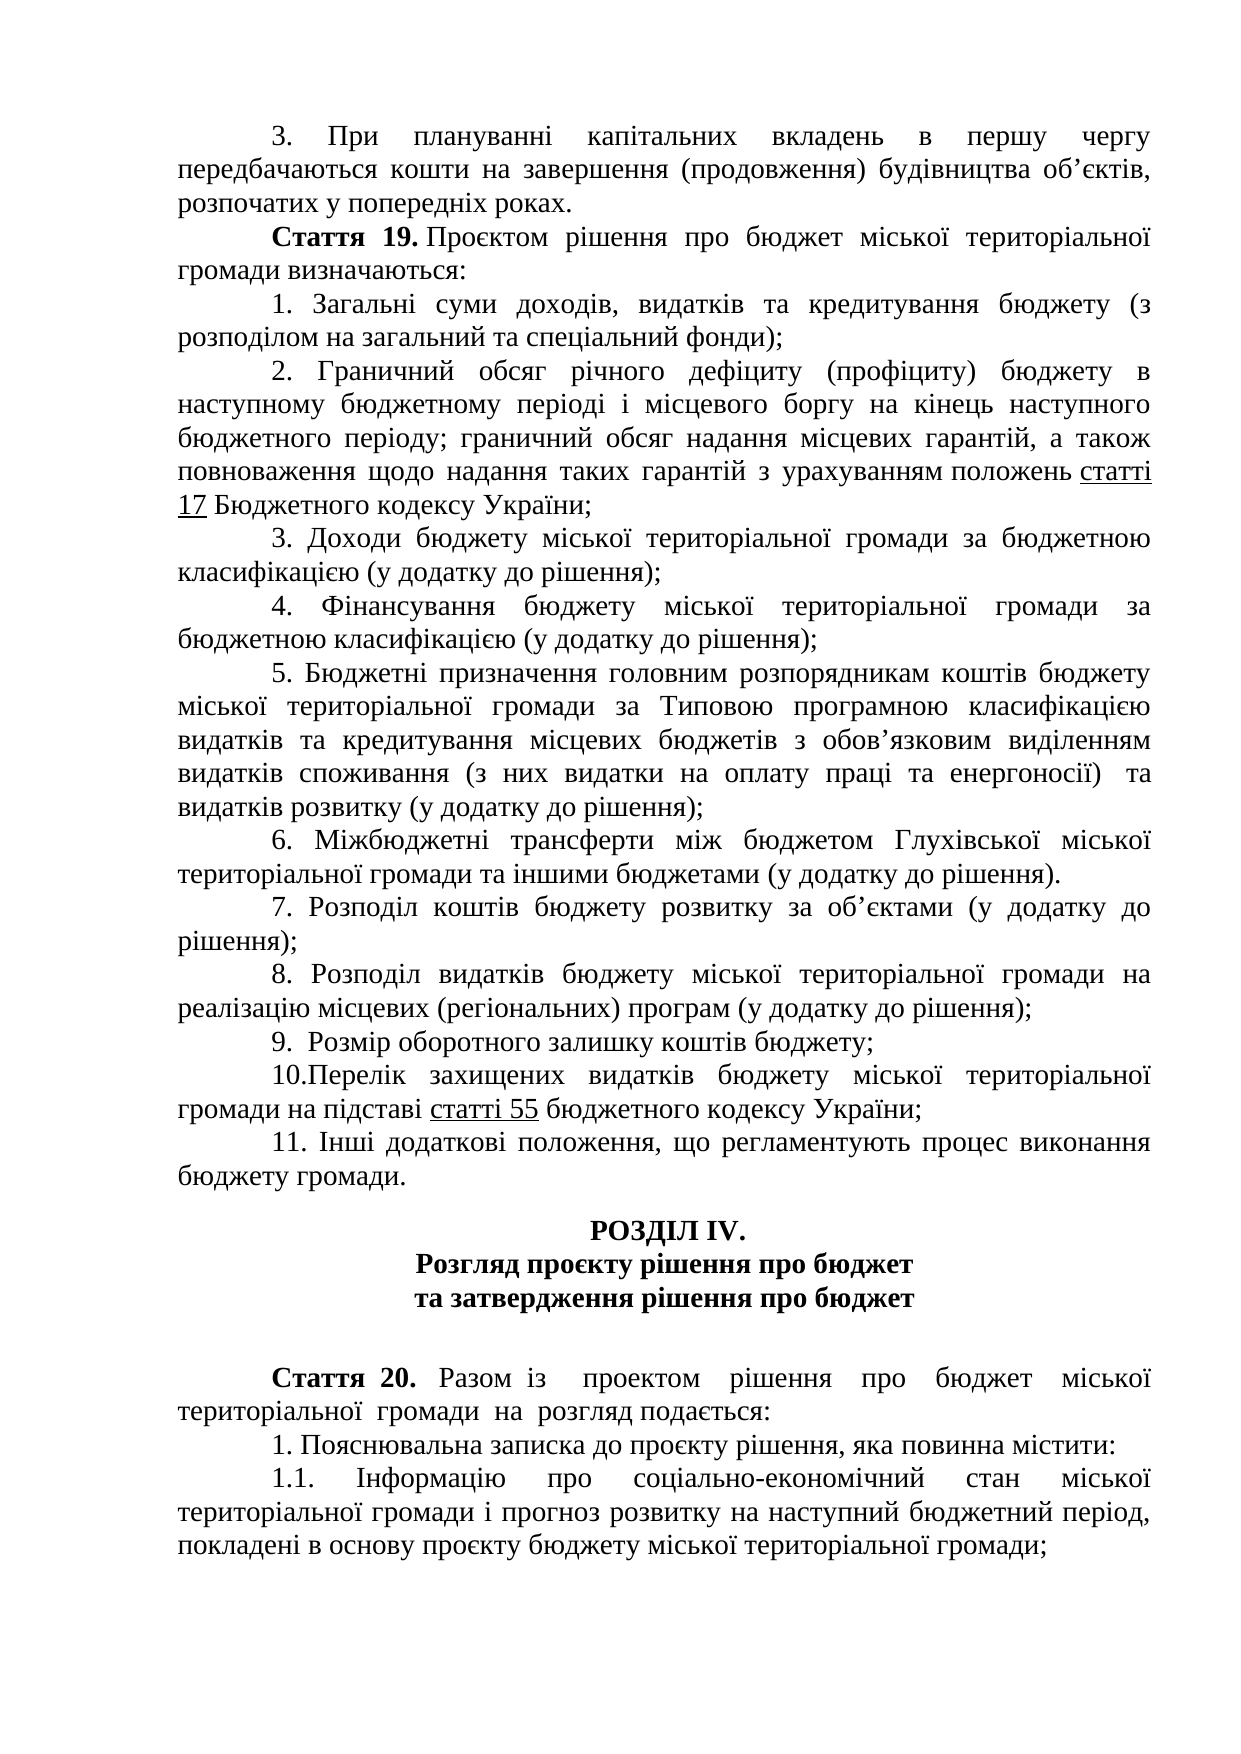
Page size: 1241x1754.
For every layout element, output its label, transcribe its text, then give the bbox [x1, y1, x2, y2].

text 1. Пояснювальна записка до проєкту рішення, яка повинна містити: [177, 1427, 1152, 1460]
text 11. Інші додаткові положення, що регламентують процес виконання бюджету громади. [177, 1124, 1152, 1191]
text 9. Розмір оборотного залишку коштів бюджету; [177, 1024, 1152, 1057]
text 8. Розподіл видатків бюджету міської територіальної громади на реалізацію місцевих (регіональних) програм (у додатку до рішення); [177, 957, 1152, 1024]
text 3. Доходи бюджету міської територіальної громади за бюджетною класифікацією (у додатку до рішення); [177, 521, 1152, 588]
text 1. Загальні суми доходів, видатків та кредитування бюджету (з розподілом на загальний та спеціальний фонди); [177, 286, 1152, 353]
text 4. Фінансування бюджету міської територіальної громади за бюджетною класифікацією (у додатку до рішення); [177, 588, 1152, 655]
text та затвердження рішення про бюджет [177, 1280, 1152, 1314]
text РОЗДІЛ IV. [477, 1213, 1152, 1247]
text 6. Міжбюджетні трансферти між бюджетом Глухівської міської територіальної громади та іншими бюджетами (у додатку до рішення). [177, 822, 1152, 889]
text Стаття 19. Проєктом рішення про бюджет міської територіальної громади визначаються: [177, 219, 1152, 286]
text 2. Граничний обсяг річного дефіциту (профіциту) бюджету в наступному бюджетному періоді і місцевого боргу на кінець наступного бюджетного періоду; граничний обсяг надання місцевих гарантій, а також повноваження щодо надання таких гарантій з урахуванням положень статті 17 Бюджетного кодексу України; [177, 353, 1152, 521]
text Стаття 20. Разом із проектом рішення про бюджет міської територіальної громади на розгляд подається: [177, 1360, 1152, 1427]
text Розгляд проєкту рішення про бюджет [177, 1247, 1152, 1280]
text 10.Перелік захищених видатків бюджету міської територіальної громади на підставі статті 55 бюджетного кодексу України; [177, 1057, 1152, 1124]
text 1.1. Інформацію про соціально-економічний стан міської територіальної громади і прогноз розвитку на наступний бюджетний період, покладені в основу проєкту бюджету міської територіальної громади; [177, 1460, 1152, 1561]
text 5. Бюджетні призначення головним розпорядникам коштів бюджету міської територіальної громади за Типовою програмною класифікацією видатків та кредитування місцевих бюджетів з обов’язковим виділенням видатків споживання (з них видатки на оплату праці та енергоносії) та видатків розвитку (у додатку до рішення); [177, 655, 1152, 822]
text 3. При плануванні капітальних вкладень в першу чергу передбачаються кошти на завершення (продовження) будівництва об’єктів, розпочатих у попередніх роках. [177, 118, 1152, 219]
text 7. Розподіл коштів бюджету розвитку за об’єктами (у додатку до рішення); [177, 889, 1152, 957]
